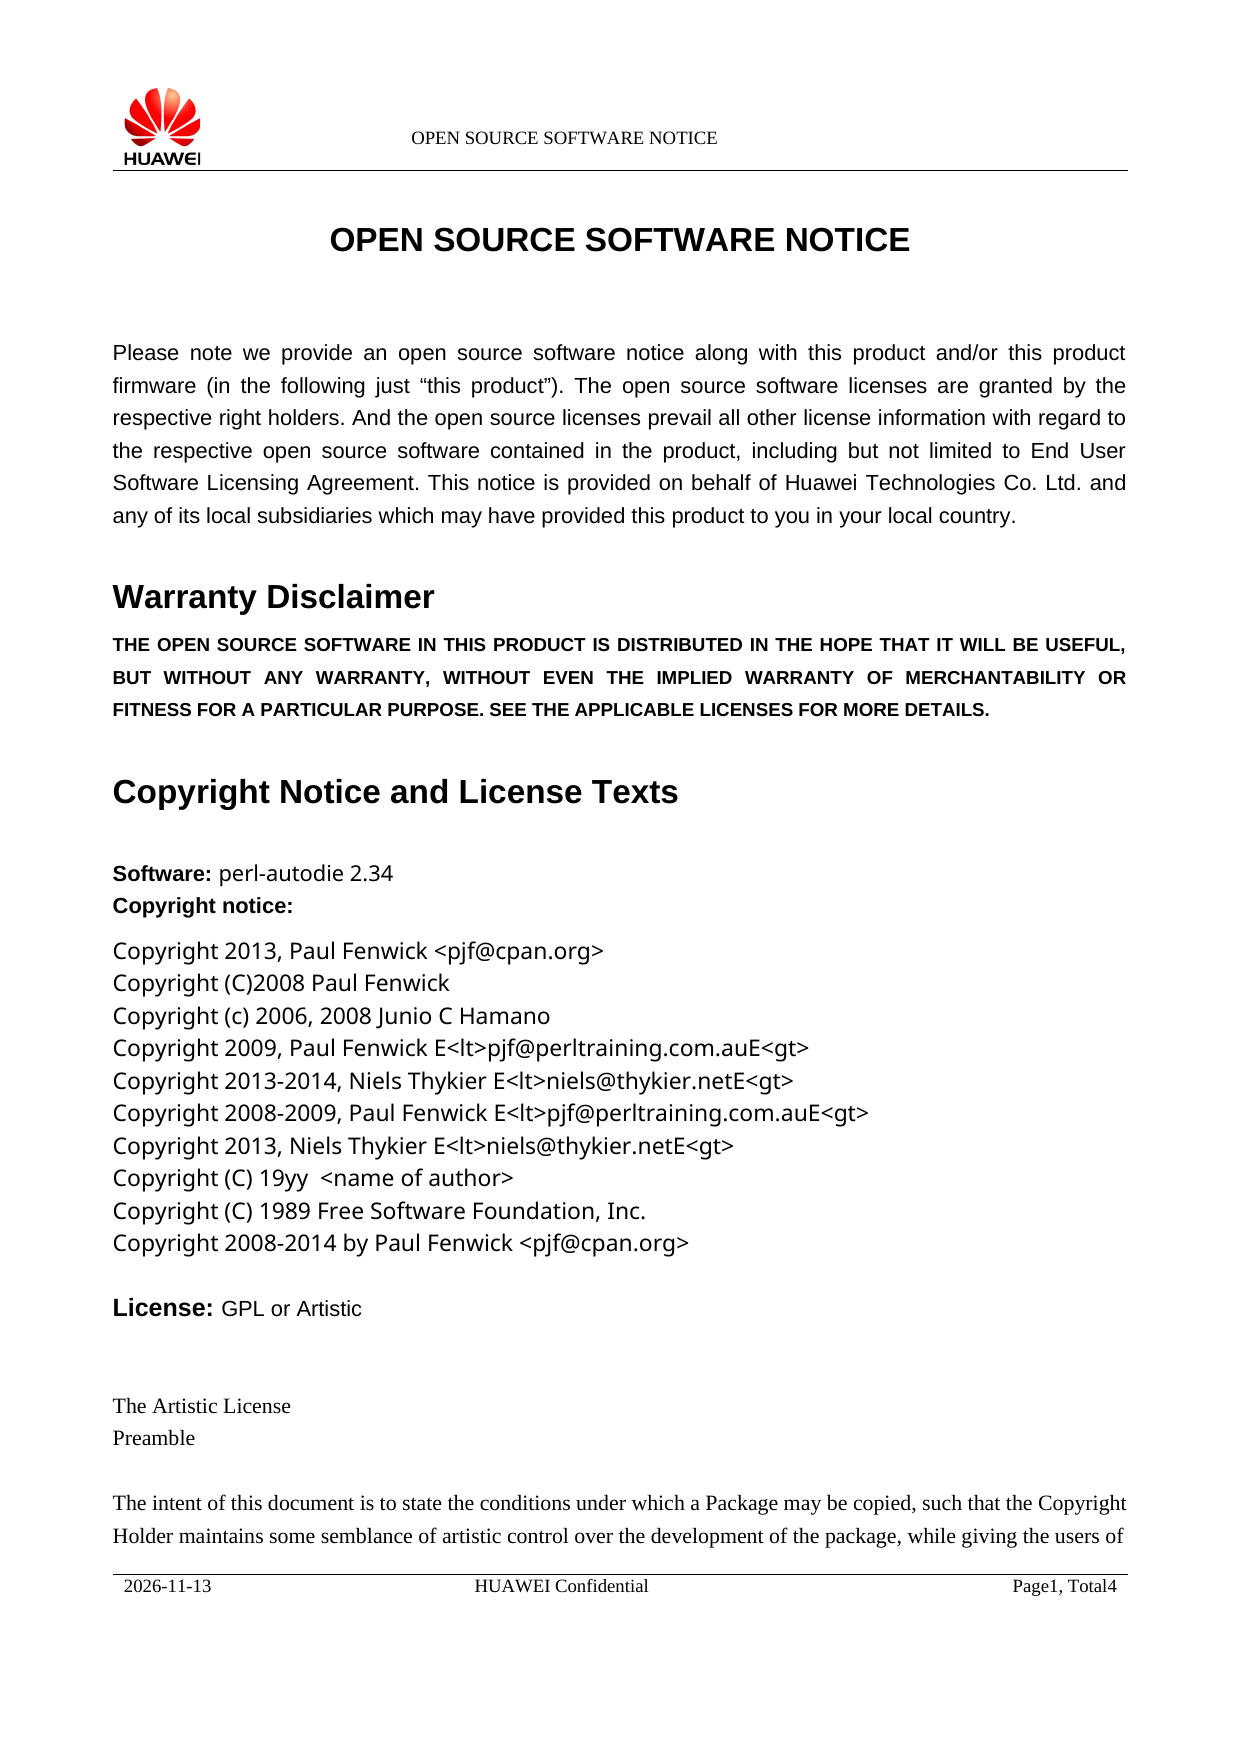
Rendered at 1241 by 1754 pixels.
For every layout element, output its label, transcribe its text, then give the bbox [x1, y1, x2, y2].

text Please note we provide an open source software notice along with this product and/or this product firmware (in the following just “this product”). The open source software licenses are granted by the respective right holders. And the open source licenses prevail all other license information with regard to the respective open source software contained in the product, including but not limited to End User Software Licensing Agreement. This notice is provided on behalf of Huawei Technologies Co. Ltd. and any of its local subsidiaries which may have provided this product to you in your local country. [112, 336, 1128, 531]
text OPEN SOURCE SOFTWARE NOTICE [112, 206, 1128, 271]
text The open source software in this product is distributed in the hope that it will be useful, but WITHOUT ANY WARRANTY, without even the implied warranty of MERCHANTABILITY or FITNESS FOR A PARTICULAR PURPOSE. See the applicable licenses for more details. [112, 629, 1128, 726]
picture [124, 88, 201, 165]
text Warranty Disclaimer [112, 564, 1128, 629]
text Copyright 2013, Paul Fenwick <pjf@cpan.org> Copyright (C)2008 Paul Fenwick Copyright (c) 2006, 2008 Junio C Hamano Copyright 2009, Paul Fenwick E<lt>pjf@perltraining.com.auE<gt> Copyright 2013-2014, Niels Thykier E<lt>niels@thykier.netE<gt> Copyright 2008-2009, Paul Fenwick E<lt>pjf@perltraining.com.auE<gt> Copyright 2013, Niels Thykier E<lt>niels@thykier.netE<gt> Copyright (C) 19yy <name of author> Copyright (C) 1989 Free Software Foundation, Inc. Copyright 2008-2014 by Paul Fenwick <pjf@cpan.org> [112, 934, 1128, 1291]
text Copyright Notice and License Texts [112, 759, 1128, 824]
title Software: perl-autodie 2.34 [112, 856, 1128, 889]
text License: GPL or Artistic [112, 1291, 1128, 1324]
text Copyright notice: [112, 889, 1128, 921]
